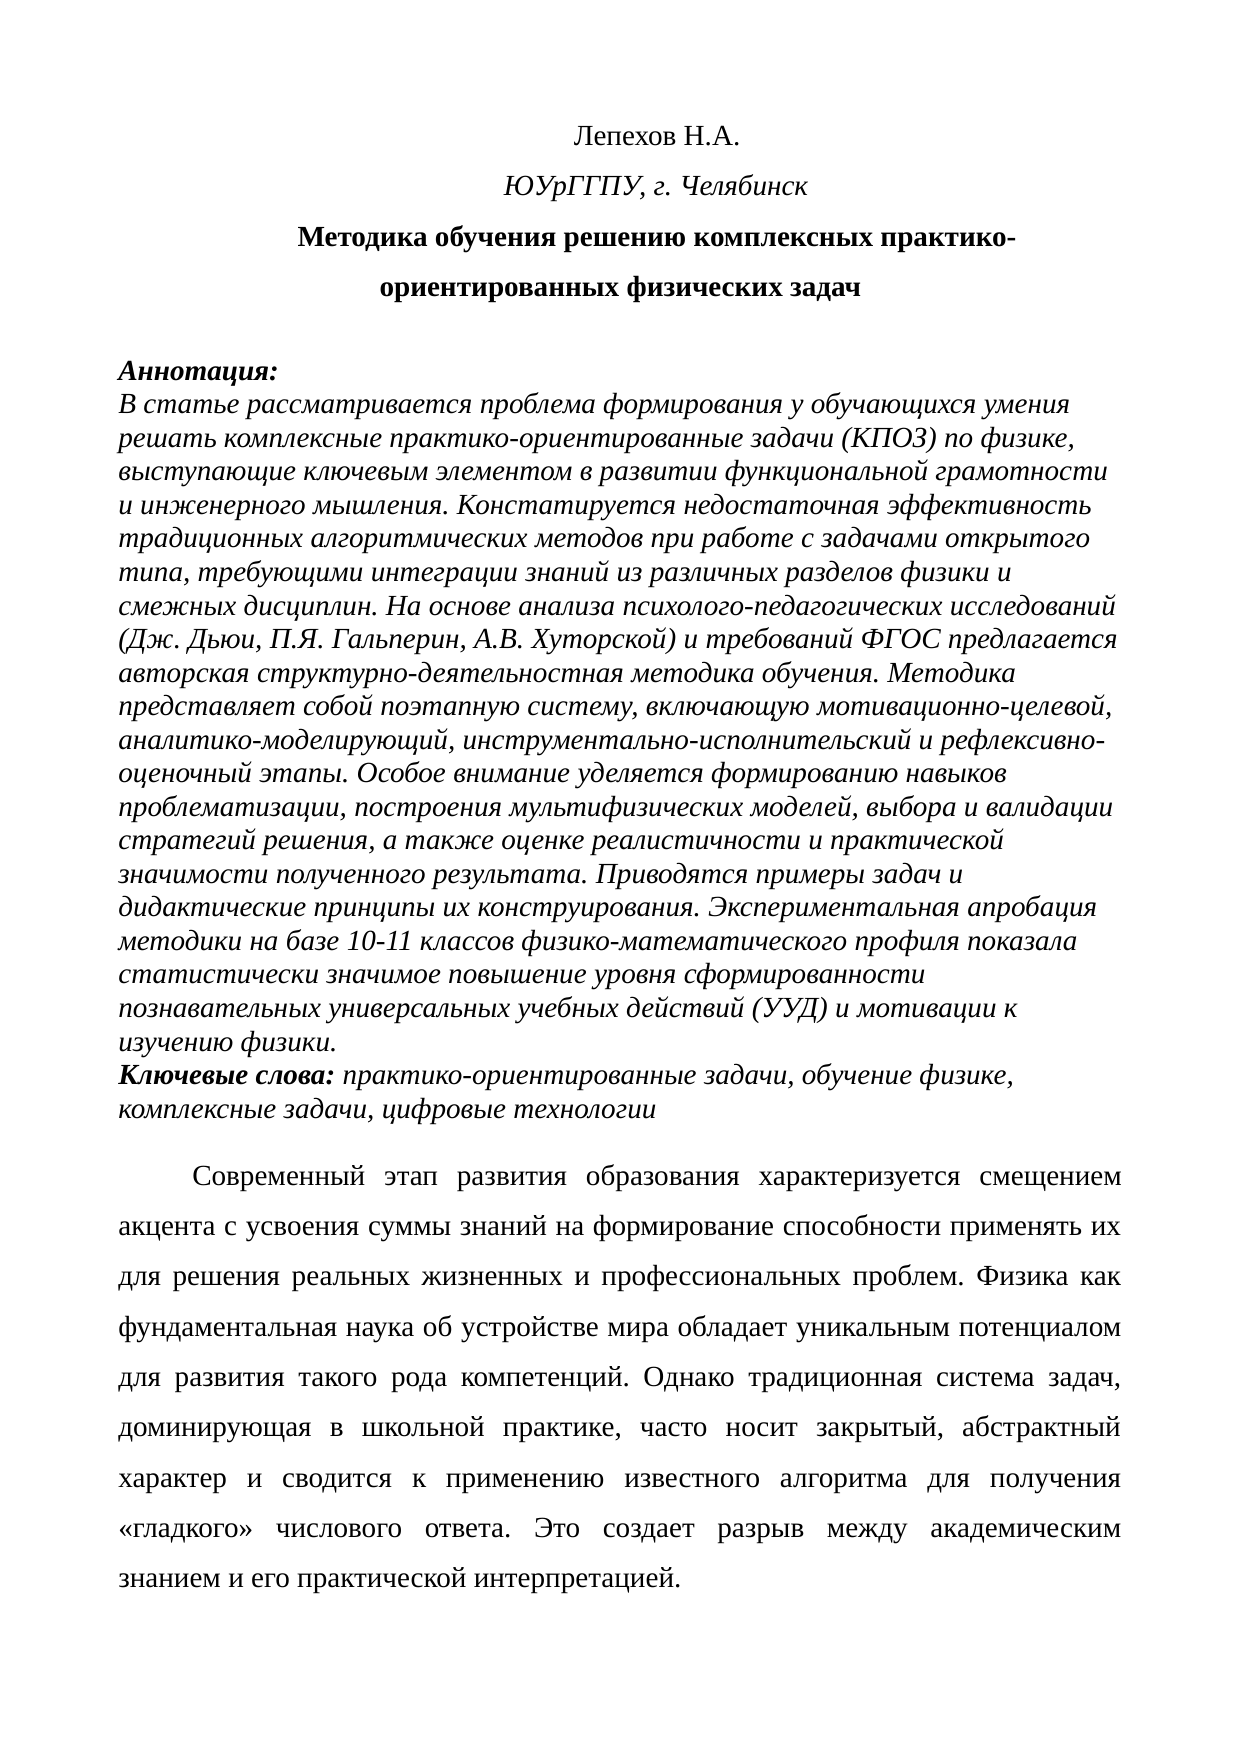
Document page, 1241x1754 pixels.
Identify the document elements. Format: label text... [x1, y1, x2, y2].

text Лепехов Н.А. [118, 118, 1122, 152]
text Методика обучения решению комплексных практико-ориентированных физических задач [118, 219, 1122, 303]
text В статье рассматривается проблема формирования у обучающихся умения решать комплексные практико-ориентированные задачи (КПОЗ) по физике, выступающие ключевым элементом в развитии функциональной грамотности и инженерного мышления. Констатируется недостаточная эффективность традиционных алгоритмических методов при работе с задачами открытого типа, требующими интеграции знаний из различных разделов физики и смежных дисциплин. На основе анализа психолого-педагогических исследований (Дж. Дьюи, П.Я. Гальперин, А.В. Хуторской) и требований ФГОС предлагается авторская структурно-деятельностная методика обучения. Методика представляет собой поэтапную систему, включающую мотивационно-целевой, аналитико-моделирующий, инструментально-исполнительский и рефлексивно-оценочный этапы. Особое внимание уделяется формированию навыков проблематизации, построения мультифизических моделей, выбора и валидации стратегий решения, а также оценке реалистичности и практической значимости полученного результата. Приводятся примеры задач и дидактические принципы их конструирования. Экспериментальная апробация методики на базе 10-11 классов физико-математического профиля показала статистически значимое повышение уровня сформированности познавательных универсальных учебных действий (УУД) и мотивации к изучению физики. [118, 386, 1122, 1057]
text Современный этап развития образования характеризуется смещением акцента с усвоения суммы знаний на формирование способности применять их для решения реальных жизненных и профессиональных проблем. Физика как фундаментальная наука об устройстве мира обладает уникальным потенциалом для развития такого рода компетенций. Однако традиционная система задач, доминирующая в школьной практике, часто носит закрытый, абстрактный характер и сводится к применению известного алгоритма для получения «гладкого» числового ответа. Это создает разрыв между академическим знанием и его практической интерпретацией. [118, 1158, 1122, 1594]
text Ключевые слова: практико-ориентированные задачи, обучение физике, комплексные задачи, цифровые технологии [118, 1057, 1122, 1124]
text Аннотация: [118, 353, 1122, 386]
text ЮУрГГПУ, г. Челябинск [118, 168, 1122, 202]
